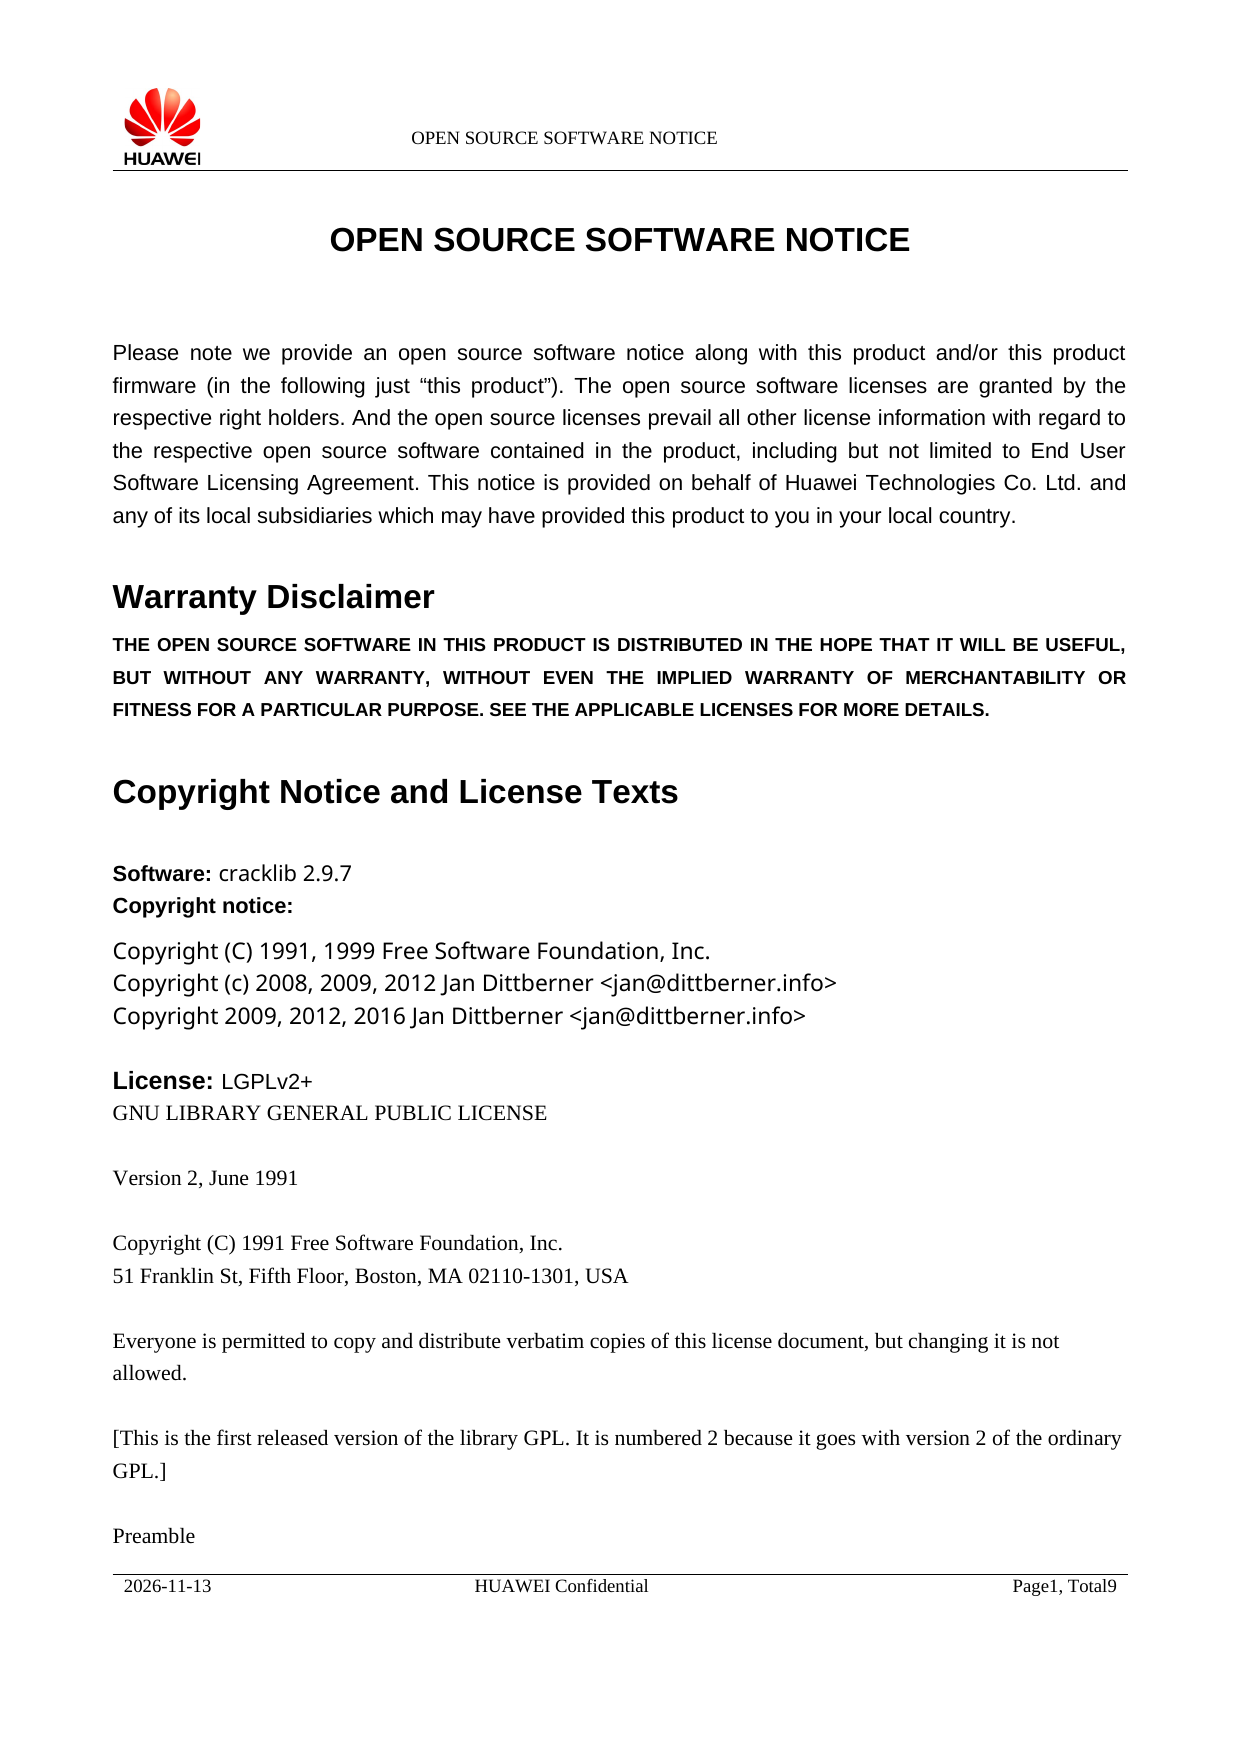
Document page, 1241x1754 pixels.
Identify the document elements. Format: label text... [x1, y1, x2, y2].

text The open source software in this product is distributed in the hope that it will be useful, but WITHOUT ANY WARRANTY, without even the implied warranty of MERCHANTABILITY or FITNESS FOR A PARTICULAR PURPOSE. See the applicable licenses for more details. [112, 629, 1128, 726]
title Software: cracklib 2.9.7 [112, 856, 1128, 889]
text Warranty Disclaimer [112, 564, 1128, 629]
text Please note we provide an open source software notice along with this product and/or this product firmware (in the following just “this product”). The open source software licenses are granted by the respective right holders. And the open source licenses prevail all other license information with regard to the respective open source software contained in the product, including but not limited to End User Software Licensing Agreement. This notice is provided on behalf of Huawei Technologies Co. Ltd. and any of its local subsidiaries which may have provided this product to you in your local country. [112, 336, 1128, 531]
text License: LGPLv2+ [112, 1064, 1128, 1096]
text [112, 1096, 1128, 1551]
picture [124, 88, 201, 165]
text Copyright notice: [112, 889, 1128, 921]
text Copyright Notice and License Texts [112, 759, 1128, 824]
text OPEN SOURCE SOFTWARE NOTICE [112, 206, 1128, 271]
text Copyright (C) 1991, 1999 Free Software Foundation, Inc. Copyright (c) 2008, 2009, 2012 Jan Dittberner <jan@dittberner.info> Copyright 2009, 2012, 2016 Jan Dittberner <jan@dittberner.info> [112, 934, 1128, 1064]
